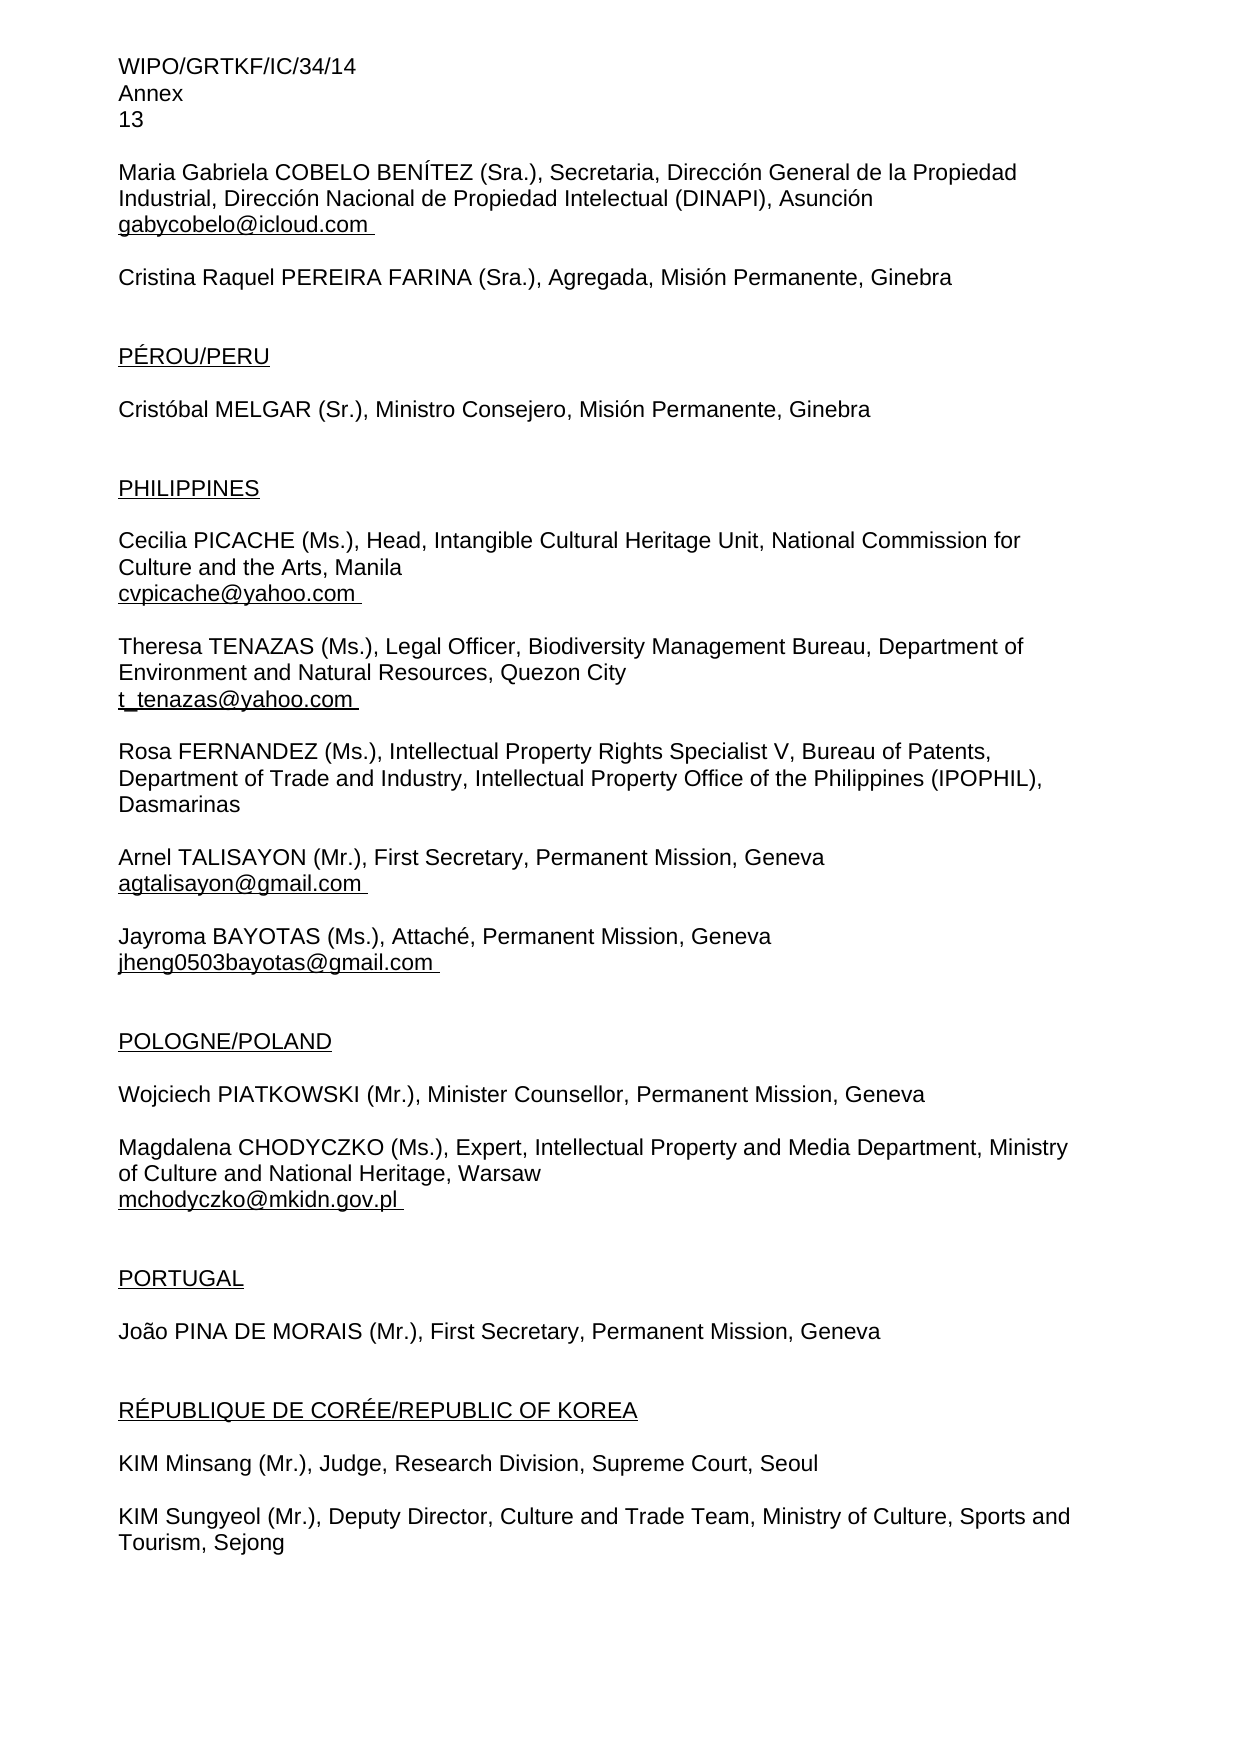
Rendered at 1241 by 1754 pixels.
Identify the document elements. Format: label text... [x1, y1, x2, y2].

text cvpicache@yahoo.com [118, 580, 1092, 607]
text jheng0503bayotas@gmail.com [118, 949, 1092, 976]
text Rosa FERNANDEZ (Ms.), Intellectual Property Rights Specialist V, Bureau of Patents, Department of Trade and Industry, Intellectual Property Office of the Philippines (IPOPHIL), Dasmarinas [118, 738, 1092, 817]
text KIM Minsang (Mr.), Judge, Research Division, Supreme Court, Seoul [118, 1450, 1092, 1476]
text PÉROU/PERU [118, 343, 1092, 369]
text Maria Gabriela COBELO BENÍTEZ (Sra.), Secretaria, Dirección General de la Propiedad Industrial, Dirección Nacional de Propiedad Intelectual (DINAPI), Asunción [118, 158, 1092, 211]
text mchodyczko@mkidn.gov.pl [118, 1186, 1092, 1213]
text Cecilia PICACHE (Ms.), Head, Intangible Cultural Heritage Unit, National Commission for Culture and the Arts, Manila [118, 527, 1092, 580]
text Magdalena CHODYCZKO (Ms.), Expert, Intellectual Property and Media Department, Ministry of Culture and National Heritage, Warsaw [118, 1134, 1092, 1186]
text KIM Sungyeol (Mr.), Deputy Director, Culture and Trade Team, Ministry of Culture, Sports and Tourism, Sejong [118, 1503, 1092, 1555]
text agtalisayon@gmail.com [118, 870, 1092, 896]
text PHILIPPINES [118, 475, 1092, 501]
text João PINA DE MORAIS (Mr.), First Secretary, Permanent Mission, Geneva [118, 1318, 1092, 1344]
text Cristina Raquel PEREIRA FARINA (Sra.), Agregada, Misión Permanente, Ginebra [118, 264, 1092, 290]
text POLOGNE/POLAND [118, 1028, 1092, 1054]
text Jayroma BAYOTAS (Ms.), Attaché, Permanent Mission, Geneva [118, 923, 1092, 949]
text t_tenazas@yahoo.com [118, 686, 1092, 712]
text RÉPUBLIQUE DE CORÉE/REPUBLIC OF KOREA [118, 1397, 1092, 1423]
text Arnel TALISAYON (Mr.), First Secretary, Permanent Mission, Geneva [118, 844, 1092, 870]
text Cristóbal MELGAR (Sr.), Ministro Consejero, Misión Permanente, Ginebra [118, 396, 1092, 422]
text Wojciech PIATKOWSKI (Mr.), Minister Counsellor, Permanent Mission, Geneva [118, 1081, 1092, 1107]
text gabycobelo@icloud.com [118, 211, 1092, 238]
text PORTUGAL [118, 1265, 1092, 1292]
text Theresa TENAZAS (Ms.), Legal Officer, Biodiversity Management Bureau, Department of Environment and Natural Resources, Quezon City [118, 633, 1092, 686]
